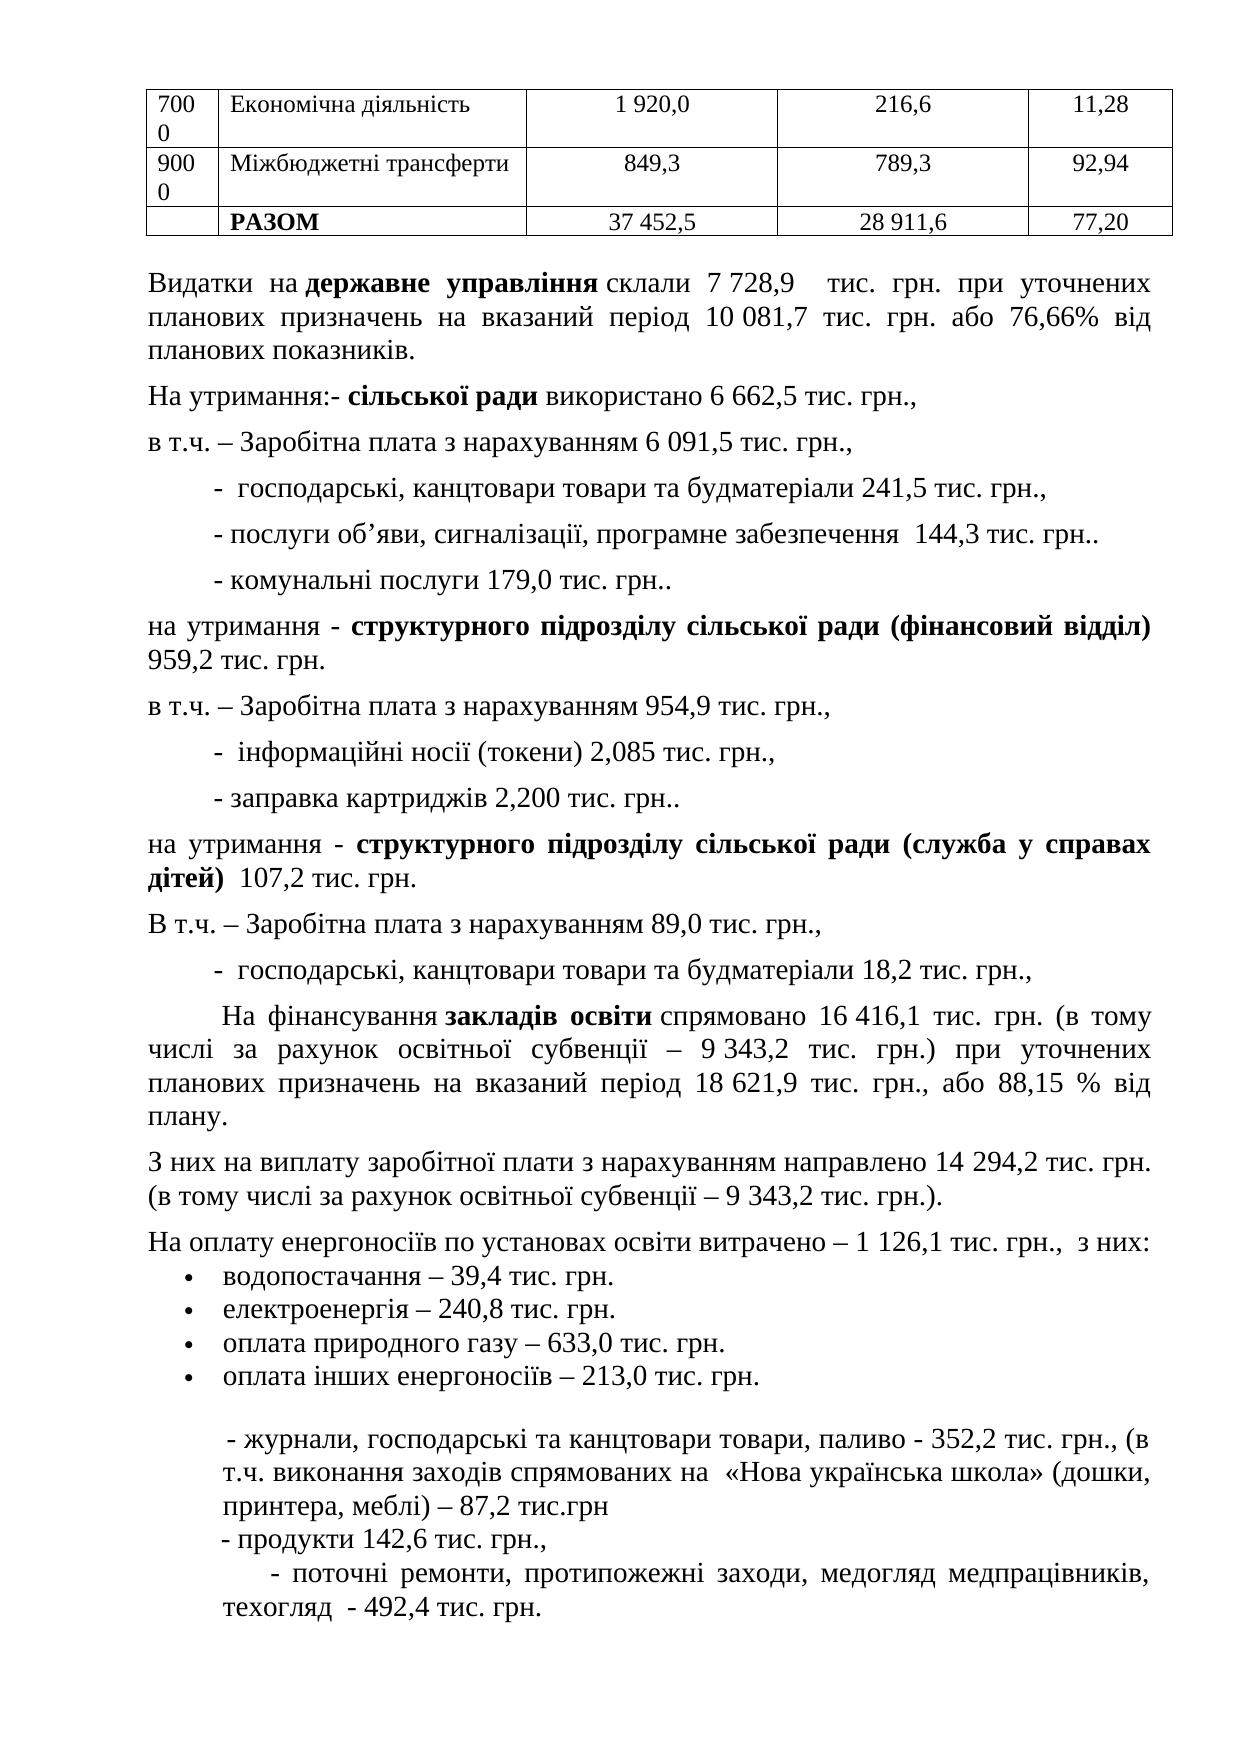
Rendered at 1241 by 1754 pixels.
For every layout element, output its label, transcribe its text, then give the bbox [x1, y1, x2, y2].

table_cell 216,6 [778, 90, 1028, 147]
list - продукти 142,6 тис. грн., [148, 1522, 1152, 1555]
list електроенергія – 240,8 тис. грн. [185, 1291, 1152, 1325]
text в т.ч. – Заробітна плата з нарахуванням 954,9 тис. грн., [148, 688, 1152, 722]
list оплата інших енергоносіїв – 213,0 тис. грн. [185, 1358, 1152, 1392]
table_cell 789,3 [778, 148, 1028, 206]
table_cell Економічна діяльність [219, 90, 526, 147]
text З них на виплату заробітної плати з нарахуванням направлено 14 294,2 тис. грн. (в тому числі за рахунок освітньої субвенції – 9 343,2 тис. грн.). [148, 1144, 1152, 1212]
table_cell РАЗОМ [219, 207, 526, 235]
table_cell 37 452,5 [527, 207, 777, 235]
text На утримання:- сільської ради використано 6 662,5 тис. грн., [148, 378, 1152, 412]
text - комунальні послуги 179,0 тис. грн.. [148, 562, 1152, 596]
text - господарські, канцтовари товари та будматеріали 241,5 тис. грн., [148, 470, 1152, 504]
text на утримання - структурного підрозділу сільської ради (служба у справах дітей) 107,2 тис. грн. [148, 826, 1152, 893]
table_cell 77,20 [1029, 207, 1172, 235]
list водопостачання – 39,4 тис. грн. [185, 1258, 1152, 1291]
table_cell 7000 [147, 90, 218, 147]
list - журнали, господарські та канцтовари товари, паливо - 352,2 тис. грн., (в т.ч. виконання заходів спрямованих на «Нова українська школа» (дошки, принтера, меблі) – 87,2 тис.грн [148, 1421, 1152, 1522]
table_cell 11,28 [1029, 90, 1172, 147]
table_cell 28 911,6 [778, 207, 1028, 235]
table_cell 849,3 [527, 148, 777, 206]
table_cell [147, 207, 218, 235]
list оплата природного газу – 633,0 тис. грн. [185, 1325, 1152, 1358]
table_cell 1 920,0 [527, 90, 777, 147]
list - поточні ремонти, протипожежні заходи, медогляд медпрацівників, техогляд - 492,4 тис. грн. [148, 1555, 1152, 1622]
table_cell Міжбюджетні трансферти [219, 148, 526, 206]
text - господарські, канцтовари товари та будматеріали 18,2 тис. грн., [148, 952, 1152, 985]
table_cell 92,94 [1029, 148, 1172, 206]
text В т.ч. – Заробітна плата з нарахуванням 89,0 тис. грн., [148, 906, 1152, 939]
text - послуги об’яви, сигналізації, програмне забезпечення 144,3 тис. грн.. [148, 516, 1152, 550]
text на утримання - структурного підрозділу сільської ради (фінансовий відділ) 959,2 тис. грн. [148, 608, 1152, 676]
text На оплату енергоносіїв по установах освіти витрачено – 1 126,1 тис. грн., з них: [148, 1224, 1152, 1258]
text Видатки на державне управління склали 7 728,9 тис. грн. при уточнених планових призначень на вказаний період 10 081,7 тис. грн. або 76,66% від планових показників. [148, 236, 1152, 366]
text в т.ч. – Заробітна плата з нарахуванням 6 091,5 тис. грн., [148, 424, 1152, 458]
text На фінансування закладів освіти спрямовано 16 416,1 тис. грн. (в тому числі за рахунок освітньої субвенції – 9 343,2 тис. грн.) при уточнених планових призначень на вказаний період 18 621,9 тис. грн., або 88,15 % від плану. [148, 998, 1152, 1132]
text - інформаційні носії (токени) 2,085 тис. грн., [148, 734, 1152, 768]
table_cell 9000 [147, 148, 218, 206]
text - заправка картриджів 2,200 тис. грн.. [148, 780, 1152, 814]
